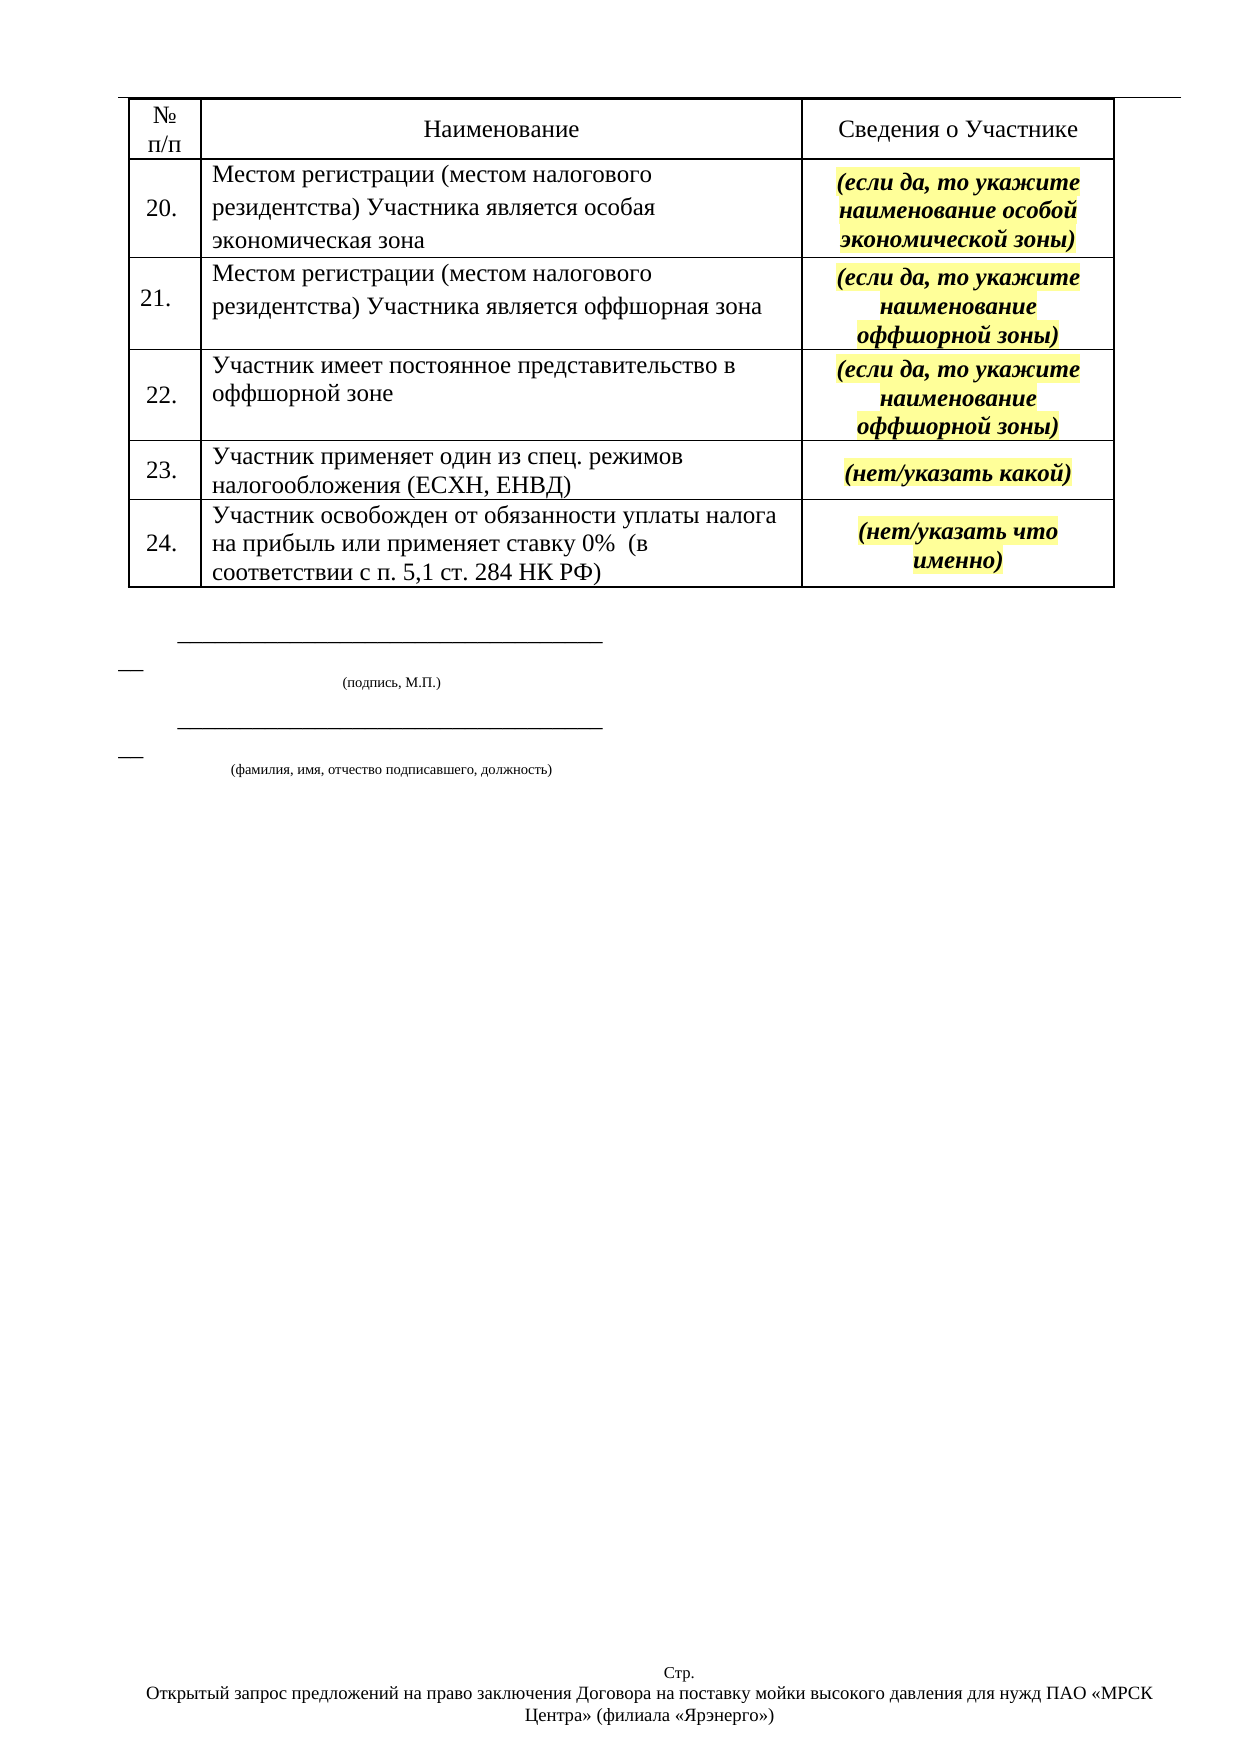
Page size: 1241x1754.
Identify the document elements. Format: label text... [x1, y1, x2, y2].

table_cell Участник освобожден от обязанности уплаты налога на прибыль или применяет ставку 0% (в соответствии с п. 5,1 ст. 284 НК РФ) [202, 500, 801, 586]
table_cell (нет/указать что именно) [803, 500, 1113, 586]
table_cell Местом регистрации (местом налогового резидентства) Участника является оффшорная зона [202, 258, 801, 349]
table_cell [130, 160, 200, 257]
text ____________________________________ [118, 617, 605, 674]
table_cell Местом регистрации (местом налогового резидентства) Участника является особая экономическая зона [202, 160, 801, 257]
table_cell [130, 441, 200, 499]
table_header Наименование [202, 100, 801, 158]
table_cell (если да, то укажите наименование оффшорной зоны) [803, 258, 1113, 349]
table_cell [130, 500, 200, 586]
text (фамилия, имя, отчество подписавшего, должность) [118, 761, 605, 789]
table_cell [130, 350, 200, 440]
table_cell (если да, то укажите наименование особой экономической зоны) [803, 160, 1113, 257]
table_cell (нет/указать какой) [803, 441, 1113, 499]
table_header № п/п [130, 100, 200, 158]
text (подпись, М.П.) [118, 674, 605, 703]
table_header Сведения о Участнике [803, 100, 1113, 158]
table_cell Участник имеет постоянное представительство в оффшорной зоне [202, 350, 801, 440]
table_cell (если да, то укажите наименование оффшорной зоны) [803, 350, 1113, 440]
table_cell [130, 258, 200, 349]
text ____________________________________ [118, 703, 605, 761]
table_cell Участник применяет один из спец. режимов налогообложения (ЕСХН, ЕНВД) [202, 441, 801, 499]
